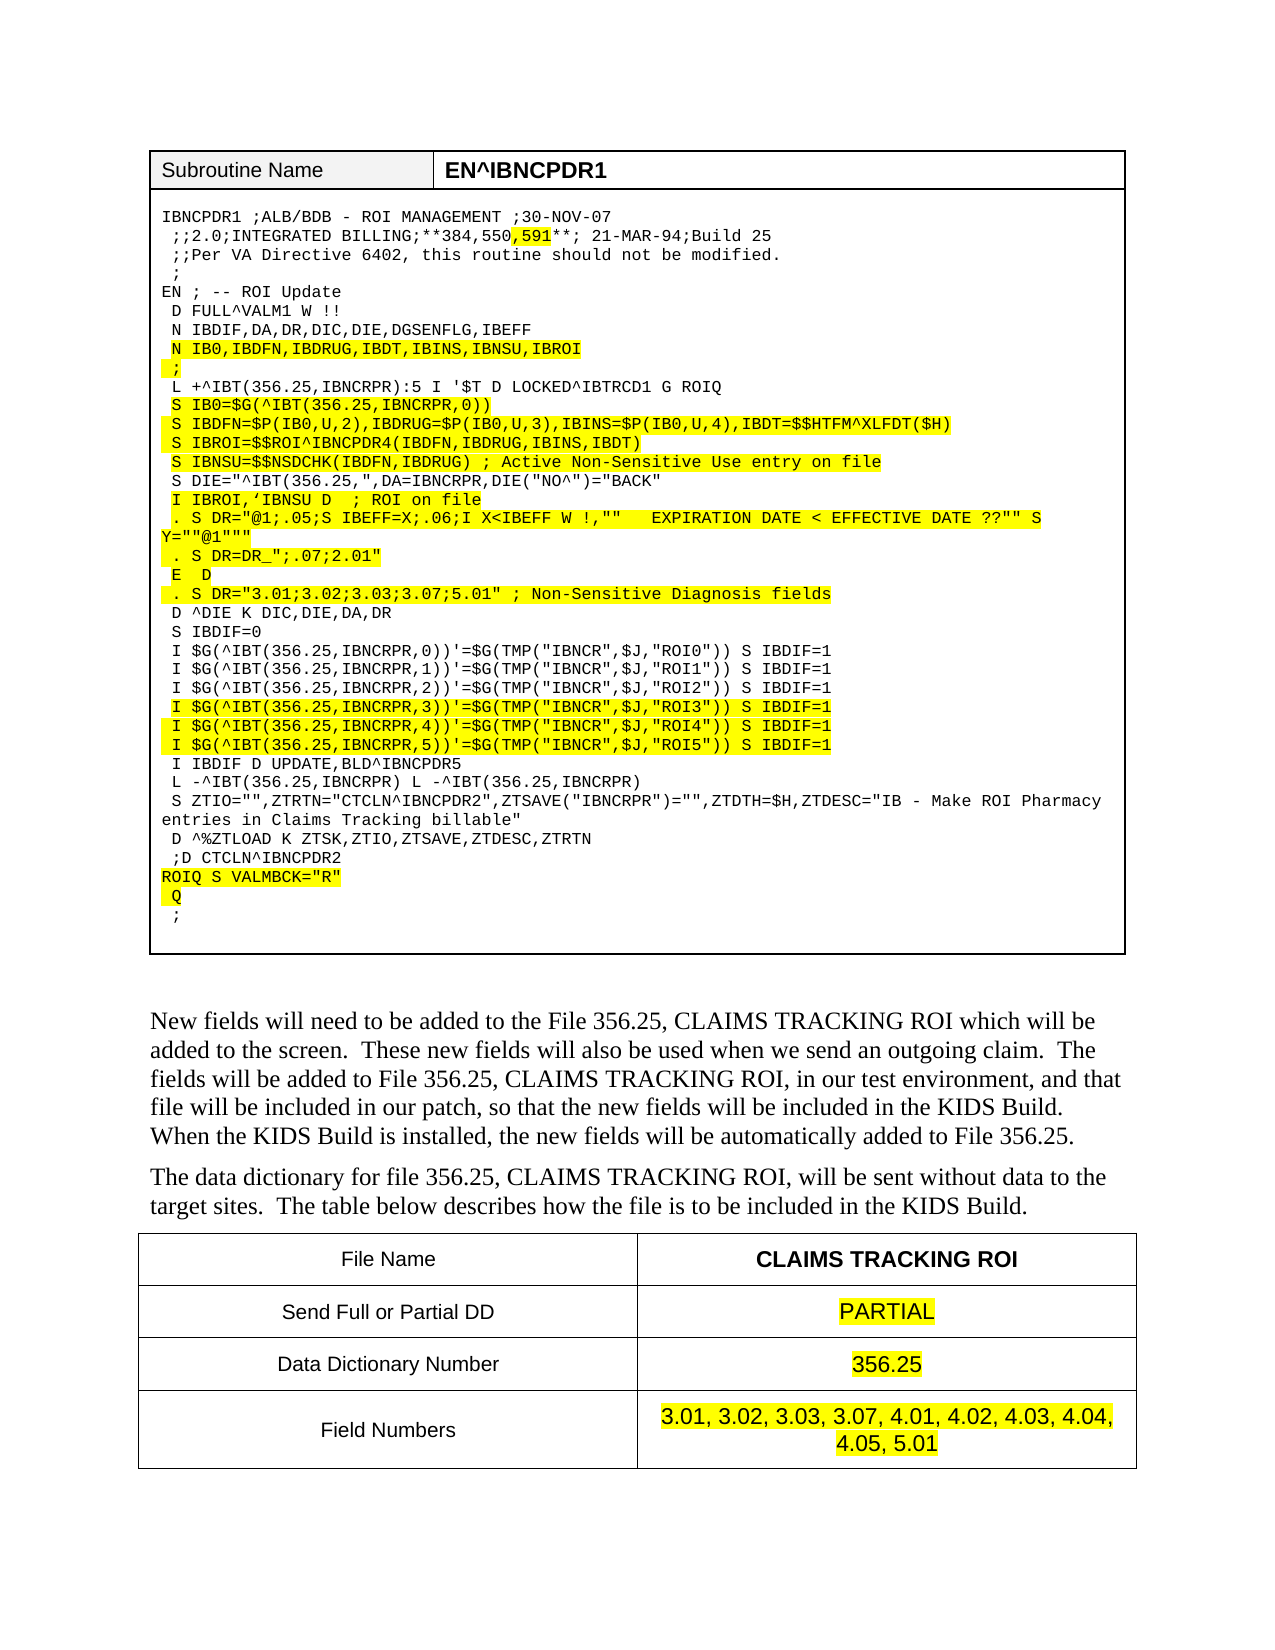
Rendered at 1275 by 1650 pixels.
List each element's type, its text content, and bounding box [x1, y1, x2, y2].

table_header Subroutine Name [151, 152, 433, 188]
table_cell 3.01, 3.02, 3.03, 3.07, 4.01, 4.02, 4.03, 4.04, 4.05, 5.01 [638, 1391, 1136, 1468]
table_cell IBNCPDR1 ;ALB/BDB - ROI MANAGEMENT ;30-NOV-07 ;;2.0;INTEGRATED BILLING;**384,550,591**; 21-MAR-94;Build 25 ;;Per VA Directive 6402, this routine should not be modified. ; EN ; -- ROI Update D FULL^VALM1 W !! N IBDIF,DA,DR,DIC,DIE,DGSENFLG,IBEFF N IB0,IBDFN,IBDRUG,IBDT,IBINS,IBNSU,IBROI ; L +^IBT(356.25,IBNCRPR):5 I '$T D LOCKED^IBTRCD1 G ROIQ S IB0=$G(^IBT(356.25,IBNCRPR,0)) S IBDFN=$P(IB0,U,2),IBDRUG=$P(IB0,U,3),IBINS=$P(IB0,U,4),IBDT=$$HTFM^XLFDT($H) S IBROI=$$ROI^IBNCPDR4(IBDFN,IBDRUG,IBINS,IBDT) S IBNSU=$$NSDCHK(IBDFN,IBDRUG) ; Active Non-Sensitive Use entry on file S DIE="^IBT(356.25,",DA=IBNCRPR,DIE("NO^")="BACK" I IBROI,‘IBNSU D ; ROI on file . S DR="@1;.05;S IBEFF=X;.06;I X<IBEFF W !,"" EXPIRATION DATE < EFFECTIVE DATE ??"" S Y=""@1""" . S DR=DR_";.07;2.01" E D . S DR="3.01;3.02;3.03;3.07;5.01" ; Non-Sensitive Diagnosis fields D ^DIE K DIC,DIE,DA,DR S IBDIF=0 I $G(^IBT(356.25,IBNCRPR,0))'=$G(TMP("IBNCR",$J,"ROI0")) S IBDIF=1 I $G(^IBT(356.25,IBNCRPR,1))'=$G(TMP("IBNCR",$J,"ROI1")) S IBDIF=1 I $G(^IBT(356.25,IBNCRPR,2))'=$G(TMP("IBNCR",$J,"ROI2")) S IBDIF=1 I $G(^IBT(356.25,IBNCRPR,3))'=$G(TMP("IBNCR",$J,"ROI3")) S IBDIF=1 I $G(^IBT(356.25,IBNCRPR,4))'=$G(TMP("IBNCR",$J,"ROI4")) S IBDIF=1 I $G(^IBT(356.25,IBNCRPR,5))'=$G(TMP("IBNCR",$J,"ROI5")) S IBDIF=1 I IBDIF D UPDATE,BLD^IBNCPDR5 L -^IBT(356.25,IBNCRPR) L -^IBT(356.25,IBNCRPR) S ZTIO="",ZTRTN="CTCLN^IBNCPDR2",ZTSAVE("IBNCRPR")="",ZTDTH=$H,ZTDESC="IB - Make ROI Pharmacy entries in Claims Tracking billable" D ^%ZTLOAD K ZTSK,ZTIO,ZTSAVE,ZTDESC,ZTRTN ;D CTCLN^IBNCPDR2 ROIQ S VALMBCK="R" Q ; [151, 190, 1124, 953]
text New fields will need to be added to the File 356.25, CLAIMS TRACKING ROI which will be added to the screen. These new fields will also be used when we send an outgoing claim. The fields will be added to File 356.25, CLAIMS TRACKING ROI, in our test environment, and that file will be included in our patch, so that the new fields will be included in the KIDS Build. When the KIDS Build is installed, the new fields will be automatically added to File 356.25. [150, 1006, 1125, 1150]
table_header CLAIMS TRACKING ROI [638, 1234, 1136, 1285]
table_cell Data Dictionary Number [139, 1338, 637, 1389]
table_cell Send Full or Partial DD [139, 1286, 637, 1337]
table_cell 356.25 [638, 1338, 1136, 1389]
table_cell PARTIAL [638, 1286, 1136, 1337]
table_header File Name [139, 1234, 637, 1285]
table_header EN^IBNCPDR1 [434, 152, 1124, 188]
text The data dictionary for file 356.25, CLAIMS TRACKING ROI, will be sent without data to the target sites. The table below describes how the file is to be included in the KIDS Build. [150, 1162, 1125, 1220]
table_cell Field Numbers [139, 1391, 637, 1468]
